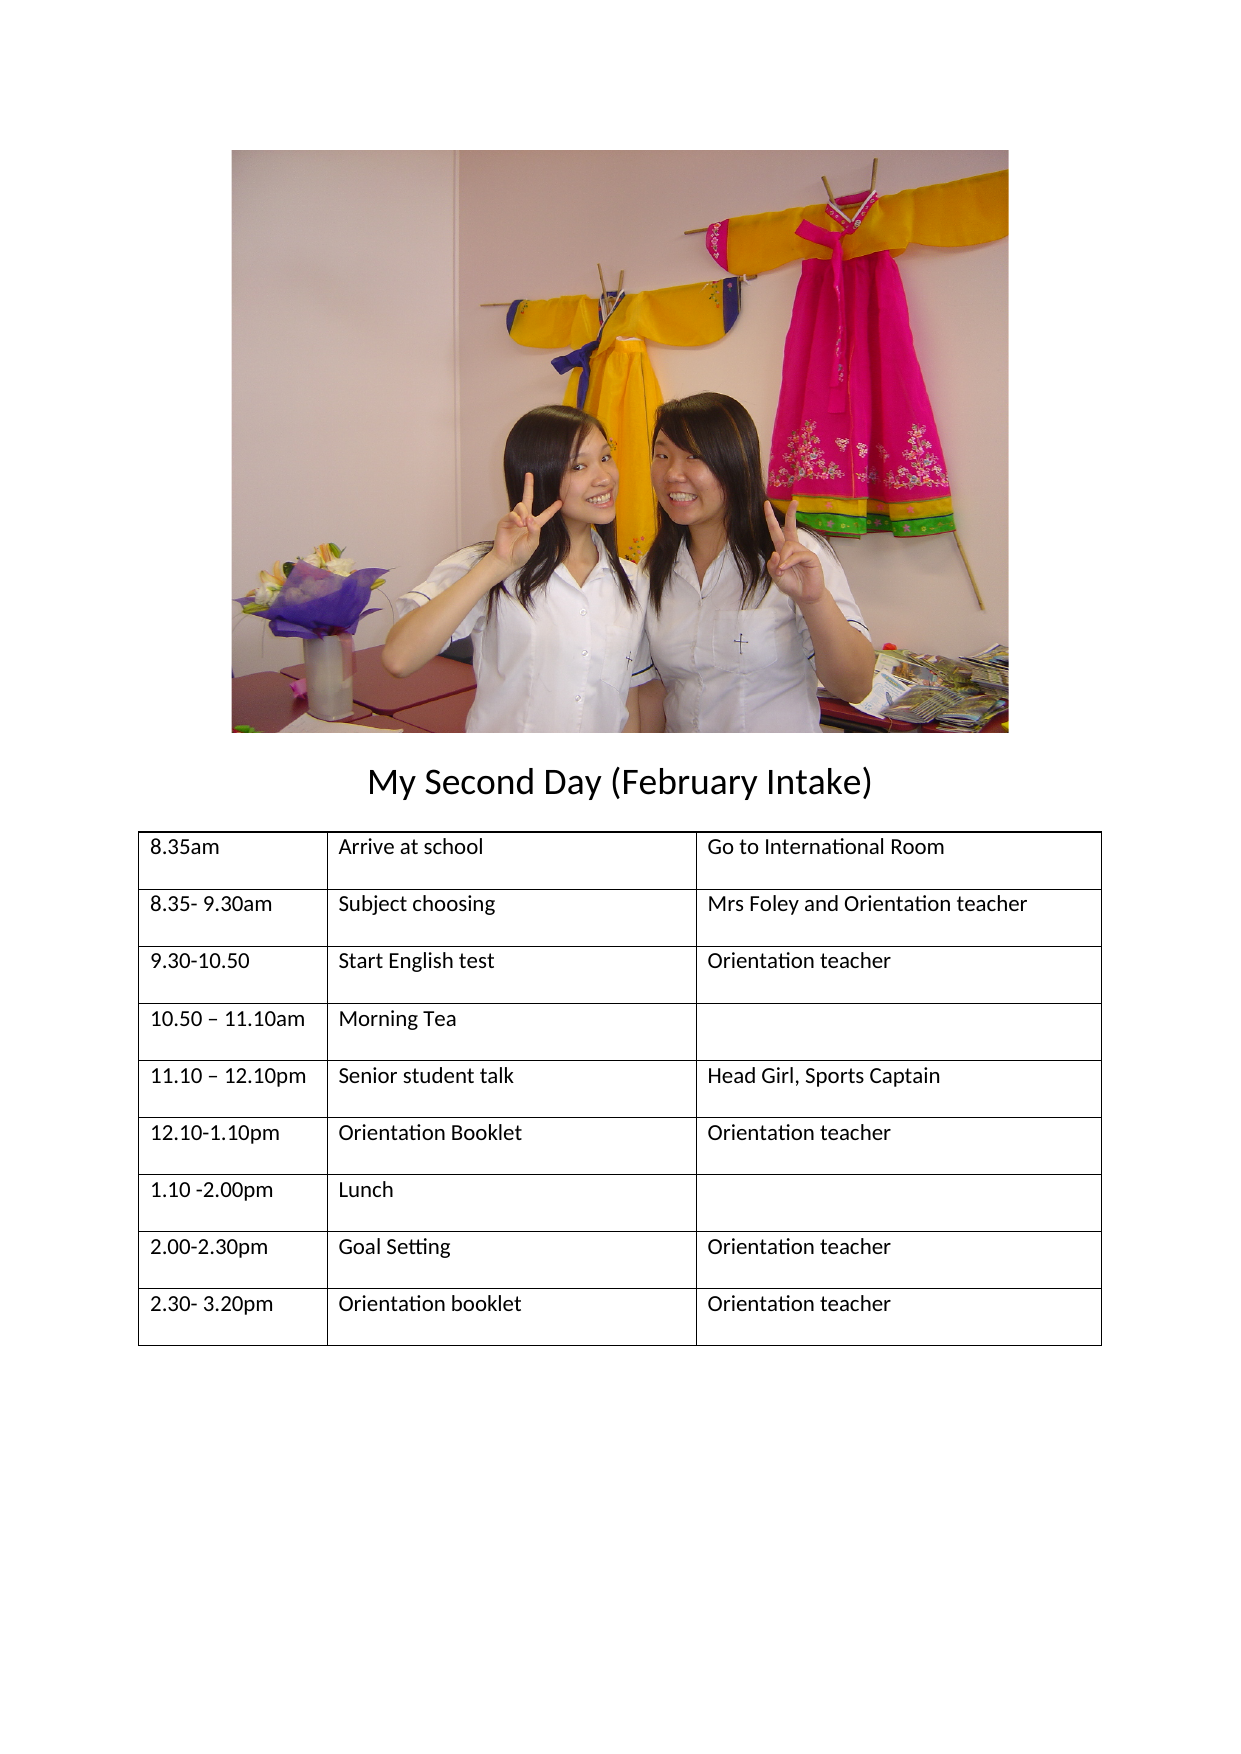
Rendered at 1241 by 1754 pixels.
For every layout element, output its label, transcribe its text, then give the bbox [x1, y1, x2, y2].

table_cell Orientation teacher [697, 1289, 1101, 1345]
table_cell 2.30- 3.20pm [139, 1289, 327, 1345]
text My Second Day (February Intake) [150, 758, 1090, 804]
table_cell 2.00-2.30pm [139, 1232, 327, 1288]
table_cell [697, 1004, 1101, 1060]
table_cell 12.10-1.10pm [139, 1118, 327, 1174]
table_cell Morning Tea [328, 1004, 696, 1060]
table_cell Orientation teacher [697, 1118, 1101, 1174]
table_cell Head Girl, Sports Captain [697, 1061, 1101, 1117]
table_cell [697, 1175, 1101, 1231]
table_cell 11.10 – 12.10pm [139, 1061, 327, 1117]
table_cell Orientation teacher [697, 947, 1101, 1003]
table_header Arrive at school [328, 833, 696, 888]
table_cell Start English test [328, 947, 696, 1003]
table_cell Mrs Foley and Orientation teacher [697, 890, 1101, 946]
table_header Go to International Room [697, 833, 1101, 888]
picture [231, 150, 1009, 733]
table_cell Senior student talk [328, 1061, 696, 1117]
table_cell 8.35- 9.30am [139, 890, 327, 946]
table_cell Orientation teacher [697, 1232, 1101, 1288]
table_cell Goal Setting [328, 1232, 696, 1288]
table_cell 1.10 -2.00pm [139, 1175, 327, 1231]
table_cell Orientation booklet [328, 1289, 696, 1345]
table_header 8.35am [139, 833, 327, 888]
table_cell 9.30-10.50 [139, 947, 327, 1003]
table_cell Lunch [328, 1175, 696, 1231]
table_cell Subject choosing [328, 890, 696, 946]
table_cell Orientation Booklet [328, 1118, 696, 1174]
table_cell 10.50 – 11.10am [139, 1004, 327, 1060]
